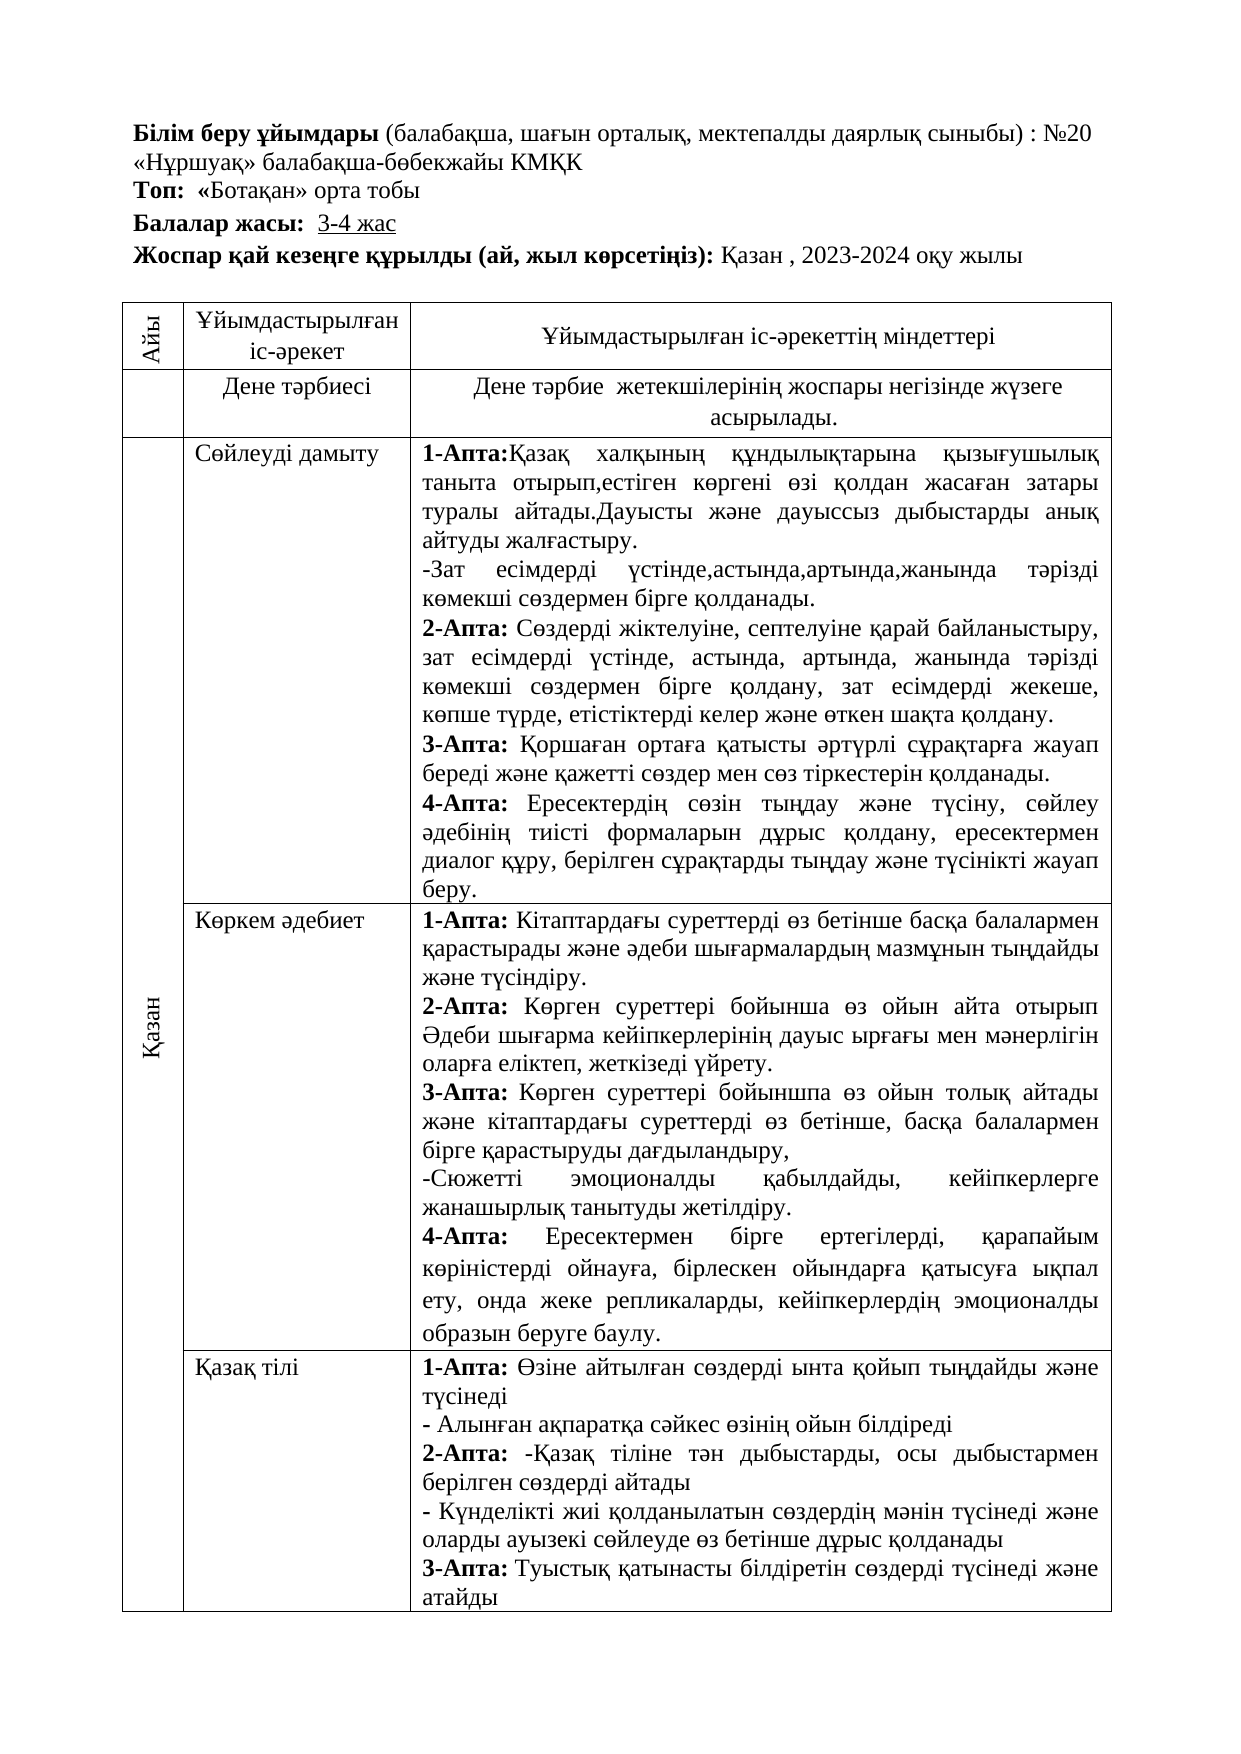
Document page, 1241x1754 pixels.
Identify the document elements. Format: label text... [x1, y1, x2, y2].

table_cell Дене тәрбие жетекшілерінің жоспары негізінде жүзеге асырылады. [411, 370, 1111, 437]
table_header Ұйымдастырылған іс-әрекет [184, 303, 410, 369]
table_cell Дене тәрбиесі [184, 370, 410, 437]
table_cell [411, 1351, 1111, 1611]
text Балалар жасы: 3-4 жас [133, 208, 1093, 237]
text Жоспар қай кезеңге құрылды (ай, жыл көрсетіңіз): Қазан , 2023-2024 оқу жылы [133, 240, 1093, 269]
text Білім беру ұйымдары (балабақша, шағын орталық, мектепалды даярлық сыныбы) : №20 «Нұршуақ» балабақша-бөбекжайы КМҚК [133, 118, 1093, 176]
table_cell [123, 370, 183, 437]
table_header Айы [123, 303, 183, 369]
table_cell Сөйлеуді дамыту [184, 438, 410, 903]
table_cell Көркем әдебиет [184, 904, 410, 1350]
table_cell Қазақ тілі [184, 1351, 410, 1611]
table_header Ұйымдастырылған іс-әрекеттің міндеттері [411, 303, 1111, 369]
text Топ: «Ботақан» орта тобы [133, 176, 1093, 204]
table_cell 1-Апта:Қазақ халқының құндылықтарына қызығушылық таныта отырып,естіген көргені өзі қолдан жасаған затары туралы айтады.Дауысты және дауыссыз дыбыстарды анық айтуды жалғастыру. -Зат есімдерді үстінде,астында,артында,жанында тәрізді көмекші сөздермен бірге қолданады. 2-Апта: Сөздерді жіктелуіне, септелуіне қарай байланыстыру, зат есімдерді үстінде, астында, артында, жанында тәрізді көмекші сөздермен бірге қолдану, зат есімдерді жекеше, көпше түрде, етістіктерді келер және өткен шақта қолдану. 3-Апта: Қоршаған ортаға қатысты әртүрлі сұрақтарға жауап береді және қажетті сөздер мен сөз тіркестерін қолданады. 4-Апта: Ересектердің сөзін тыңдау және түсіну, сөйлеу әдебінің тиісті формаларын дұрыс қолдану, ересектермен диалог құру, берілген сұрақтарды тыңдау және түсінікті жауап беру. [411, 438, 1111, 903]
table_cell Қазан [123, 438, 183, 1611]
table_cell 1-Апта: Кітаптардағы суреттерді өз бетінше басқа балалармен қарастырады және әдеби шығармалардың мазмұнын тыңдайды және түсіндіру. 2-Апта: Көрген суреттері бойынша өз ойын айта отырып Әдеби шығарма кейіпкерлерінің дауыс ырғағы мен мәнерлігін оларға еліктеп, жеткізеді үйрету. 3-Апта: Көрген суреттері бойыншпа өз ойын толық айтады және кітаптардағы суреттерді өз бетінше, басқа балалармен бірге қарастыруды дағдыландыру, -Сюжетті эмоционалды қабылдайды, кейіпкерлерге жанашырлық танытуды жетілдіру. 4-Апта: Ересектермен бірге ертегілерді, қарапайым көріністерді ойнауға, бірлескен ойындарға қатысуға ықпал ету, онда жеке репликаларды, кейіпкерлердің эмоционалды образын беруге баулу. [411, 904, 1111, 1350]
